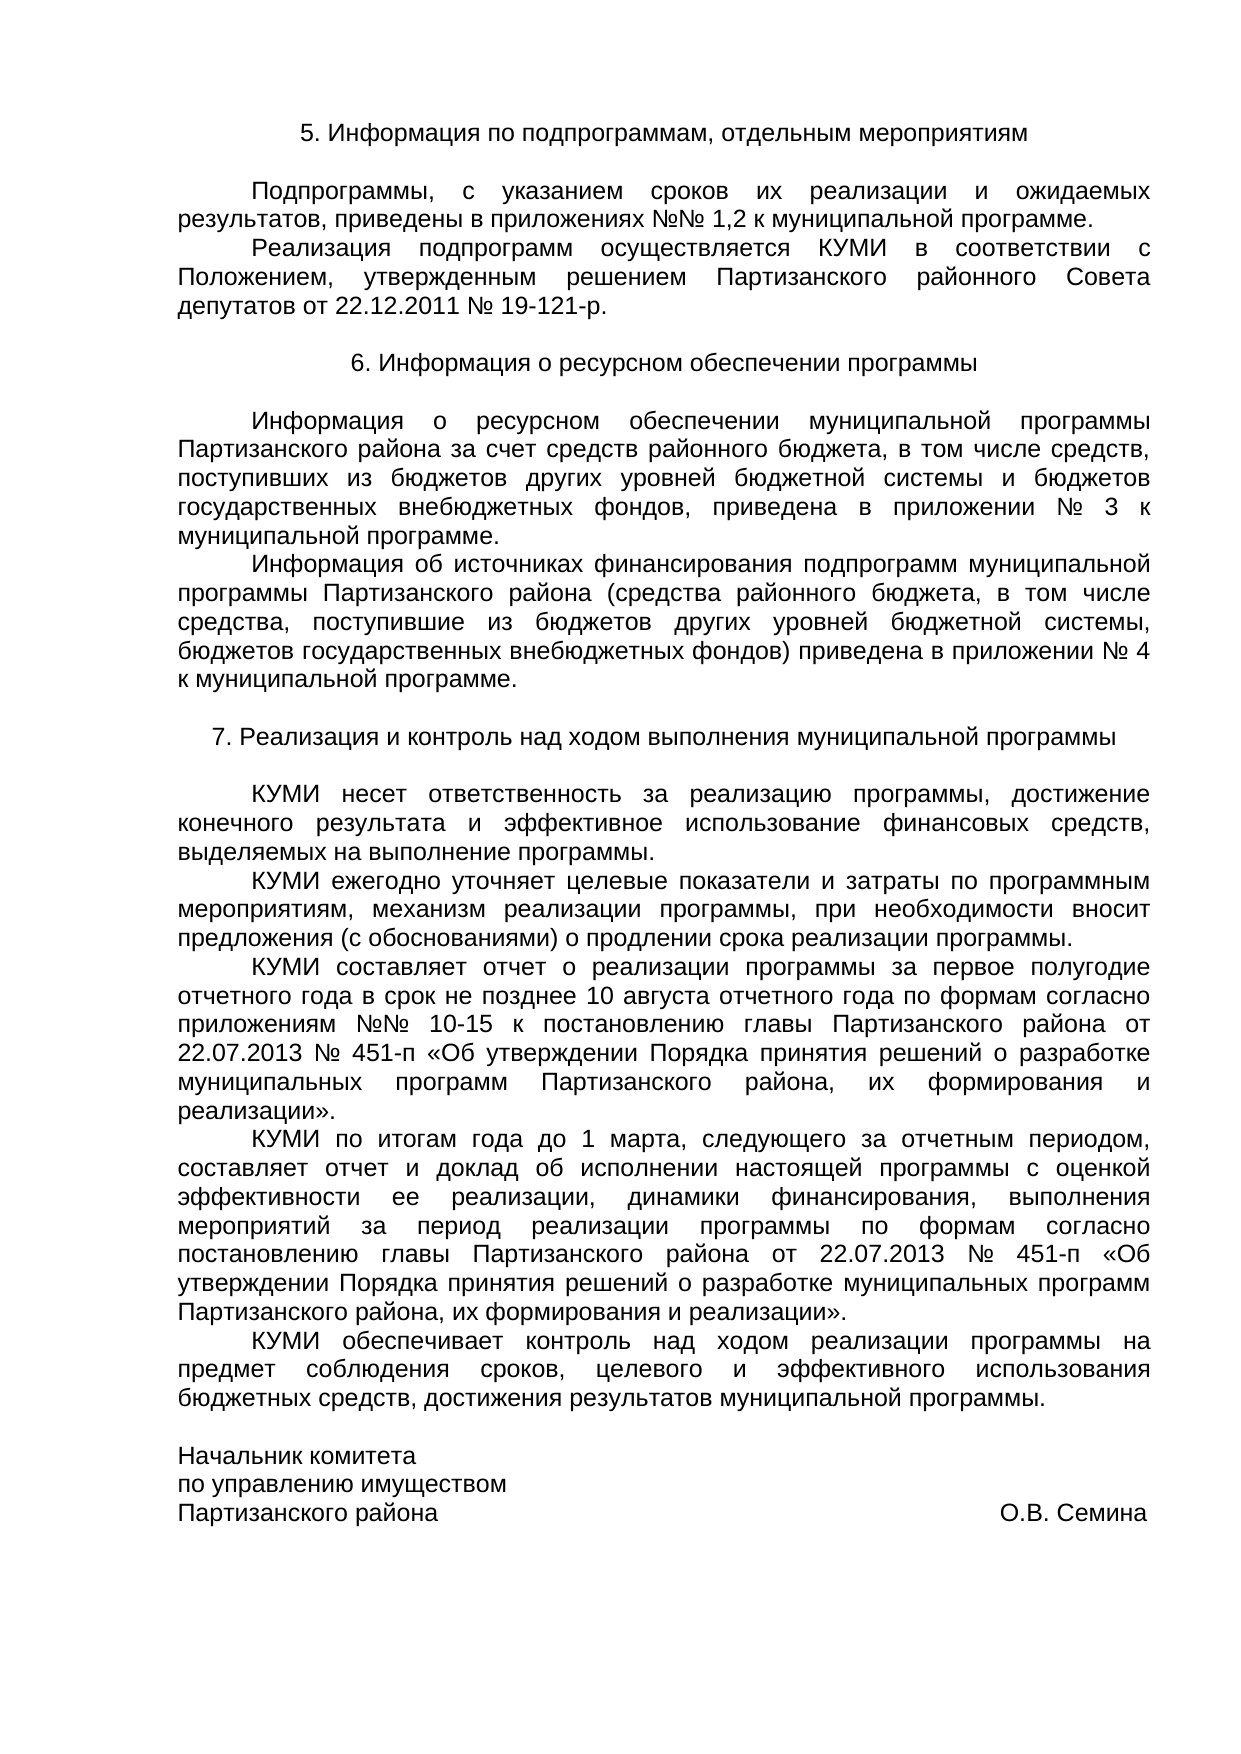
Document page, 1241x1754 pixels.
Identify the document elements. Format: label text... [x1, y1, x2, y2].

text Подпрограммы, с указанием сроков их реализации и ожидаемых результатов, приведены в приложениях №№ 1,2 к муниципальной программе. [177, 176, 1152, 233]
text Информация об источниках финансирования подпрограмм муниципальной программы Партизанского района (средства районного бюджета, в том числе средства, поступившие из бюджетов других уровней бюджетной системы, бюджетов государственных внебюджетных фондов) приведена в приложении № 4 к муниципальной программе. [177, 549, 1152, 693]
text 7. Реализация и контроль над ходом выполнения муниципальной программы [177, 722, 1152, 751]
text 6. Информация о ресурсном обеспечении программы [177, 348, 1152, 377]
text по управлению имуществом [177, 1469, 1152, 1498]
text КУМИ ежегодно уточняет целевые показатели и затраты по программным мероприятиям, механизм реализации программы, при необходимости вносит предложения (с обоснованиями) о продлении срока реализации программы. [177, 866, 1152, 952]
text Реализация подпрограмм осуществляется КУМИ в соответствии с Положением, утвержденным решением Партизанского районного Совета депутатов от 22.12.2011 № 19-121-р. [177, 233, 1152, 319]
text КУМИ составляет отчет о реализации программы за первое полугодие отчетного года в срок не позднее 10 августа отчетного года по формам согласно приложениям №№ 10-15 к постановлению главы Партизанского района от 22.07.2013 № 451-п «Об утверждении Порядка принятия решений о разработке муниципальных программ Партизанского района, их формирования и реализации». [177, 952, 1152, 1124]
text КУМИ обеспечивает контроль над ходом реализации программы на предмет соблюдения сроков, целевого и эффективного использования бюджетных средств, достижения результатов муниципальной программы. [177, 1326, 1152, 1412]
list Информация о ресурсном обеспечении муниципальной программы Партизанского района за счет средств районного бюджета, в том числе средств, поступивших из бюджетов других уровней бюджетной системы и бюджетов государственных внебюджетных фондов, приведена в приложении № 3 к муниципальной программе. [177, 406, 1152, 549]
text Начальник комитета [177, 1441, 1152, 1469]
text Партизанского района О.В. Семина [177, 1498, 1152, 1527]
text КУМИ по итогам года до 1 марта, следующего за отчетным периодом, составляет отчет и доклад об исполнении настоящей программы с оценкой эффективности ее реализации, динамики финансирования, выполнения мероприятий за период реализации программы по формам согласно постановлению главы Партизанского района от 22.07.2013 № 451-п «Об утверждении Порядка принятия решений о разработке муниципальных программ Партизанского района, их формирования и реализации». [177, 1124, 1152, 1326]
text 5. Информация по подпрограммам, отдельным мероприятиям [177, 118, 1152, 147]
text КУМИ несет ответственность за реализацию программы, достижение конечного результата и эффективное использование финансовых средств, выделяемых на выполнение программы. [177, 779, 1152, 866]
